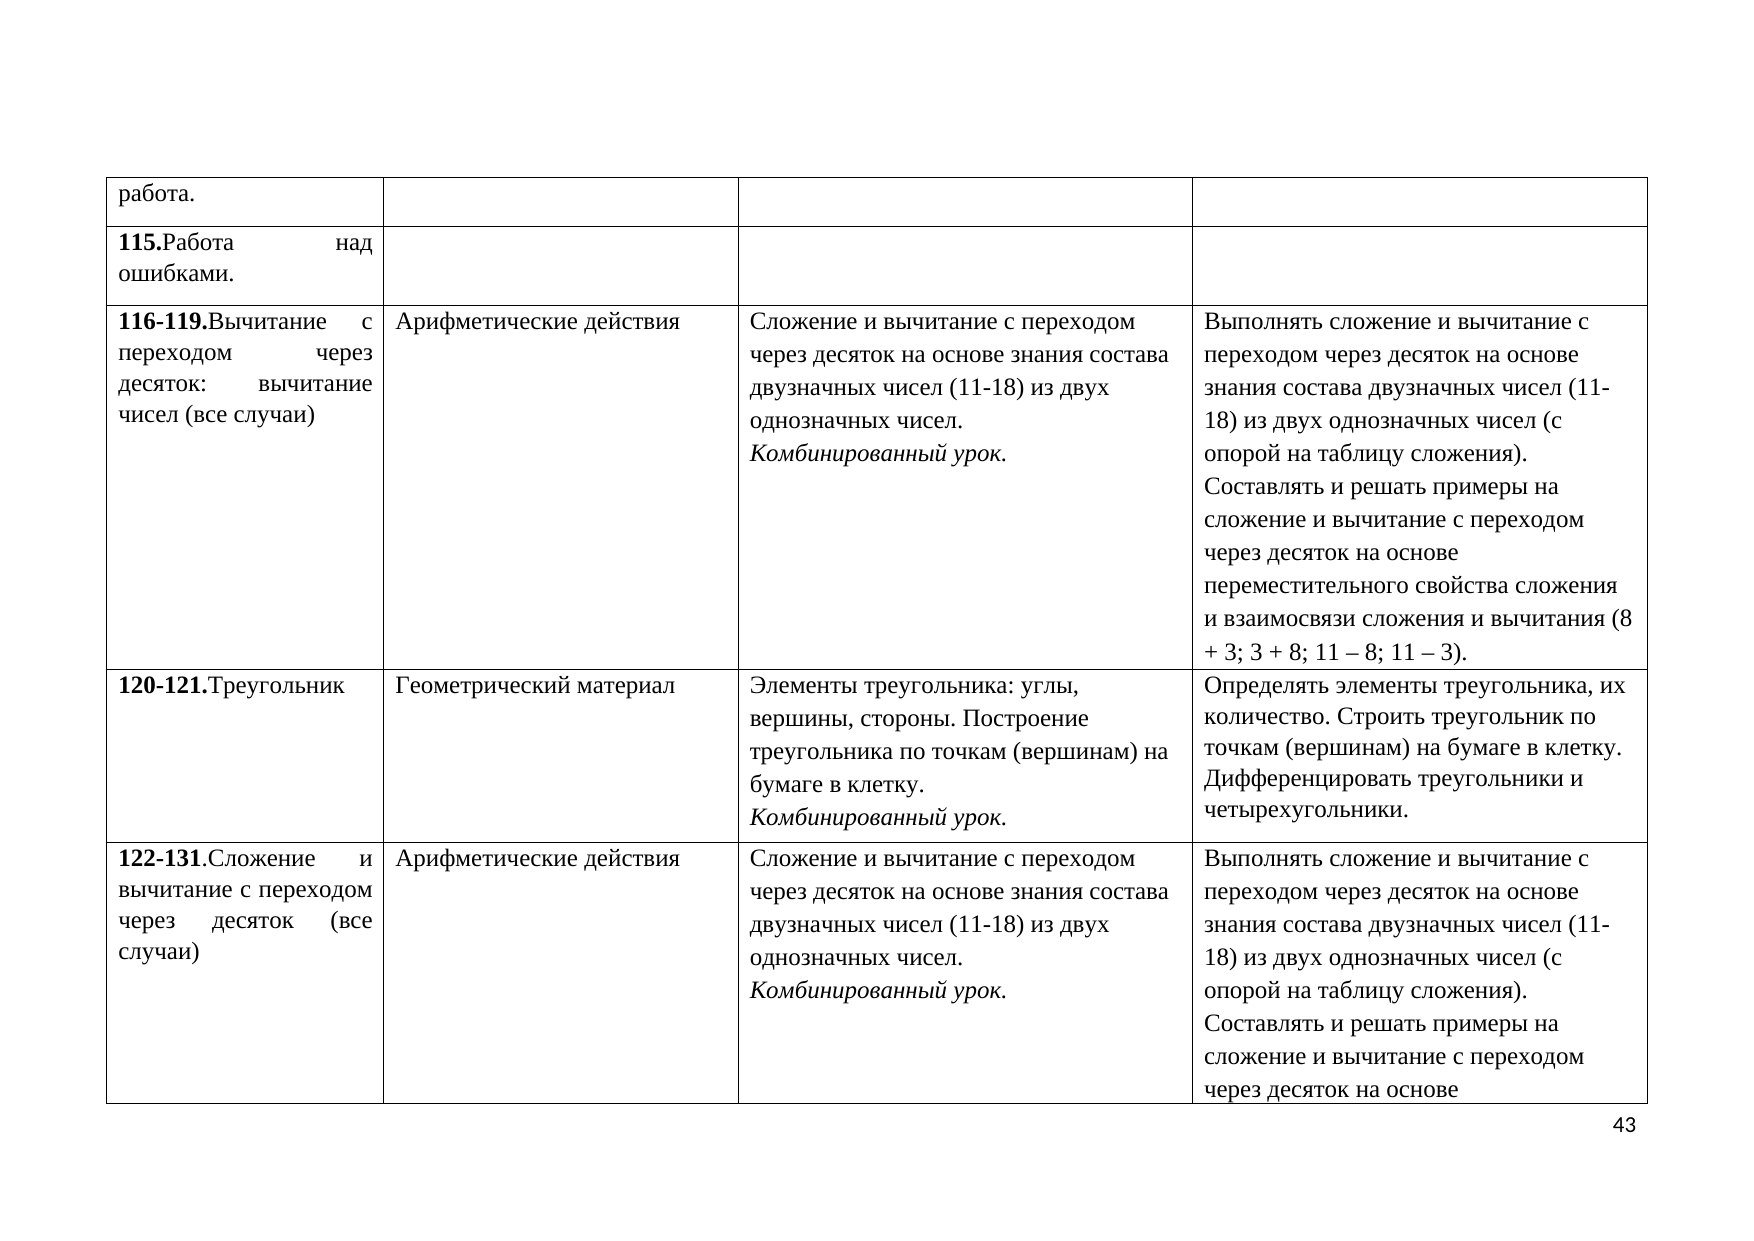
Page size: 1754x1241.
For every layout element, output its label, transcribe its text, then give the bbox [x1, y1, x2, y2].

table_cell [739, 843, 1192, 1103]
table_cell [384, 843, 738, 1103]
table_cell [739, 227, 1192, 305]
table_cell [384, 227, 738, 305]
table_cell [384, 178, 738, 226]
table_cell [1193, 178, 1647, 226]
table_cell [107, 843, 383, 1103]
table_cell 115.Работа над ошибками. [107, 227, 383, 305]
table_cell [1193, 227, 1647, 305]
table_cell Определять элементы треугольника, их количество. Строить треугольник по точкам (вершинам) на бумаге в клетку. Дифференцировать треугольники и четырехугольники. [1193, 670, 1647, 842]
table_cell Арифметические действия [384, 306, 738, 669]
table_cell 120-121.Треугольник [107, 670, 383, 842]
table_cell Элементы треугольника: углы, вершины, стороны. Построение треугольника по точкам (вершинам) на бумаге в клетку. Комбинированный урок. [739, 670, 1192, 842]
table_cell Сложение и вычитание с переходом через десяток на основе знания состава двузначных чисел (11-18) из двух однозначных чисел. Комбинированный урок. [739, 306, 1192, 669]
table_cell 116-119.Вычитание с переходом через десяток: вычитание чисел (все случаи) [107, 306, 383, 669]
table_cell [107, 178, 383, 226]
table_cell [739, 178, 1192, 226]
table_cell Геометрический материал [384, 670, 738, 842]
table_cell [1193, 843, 1647, 1103]
